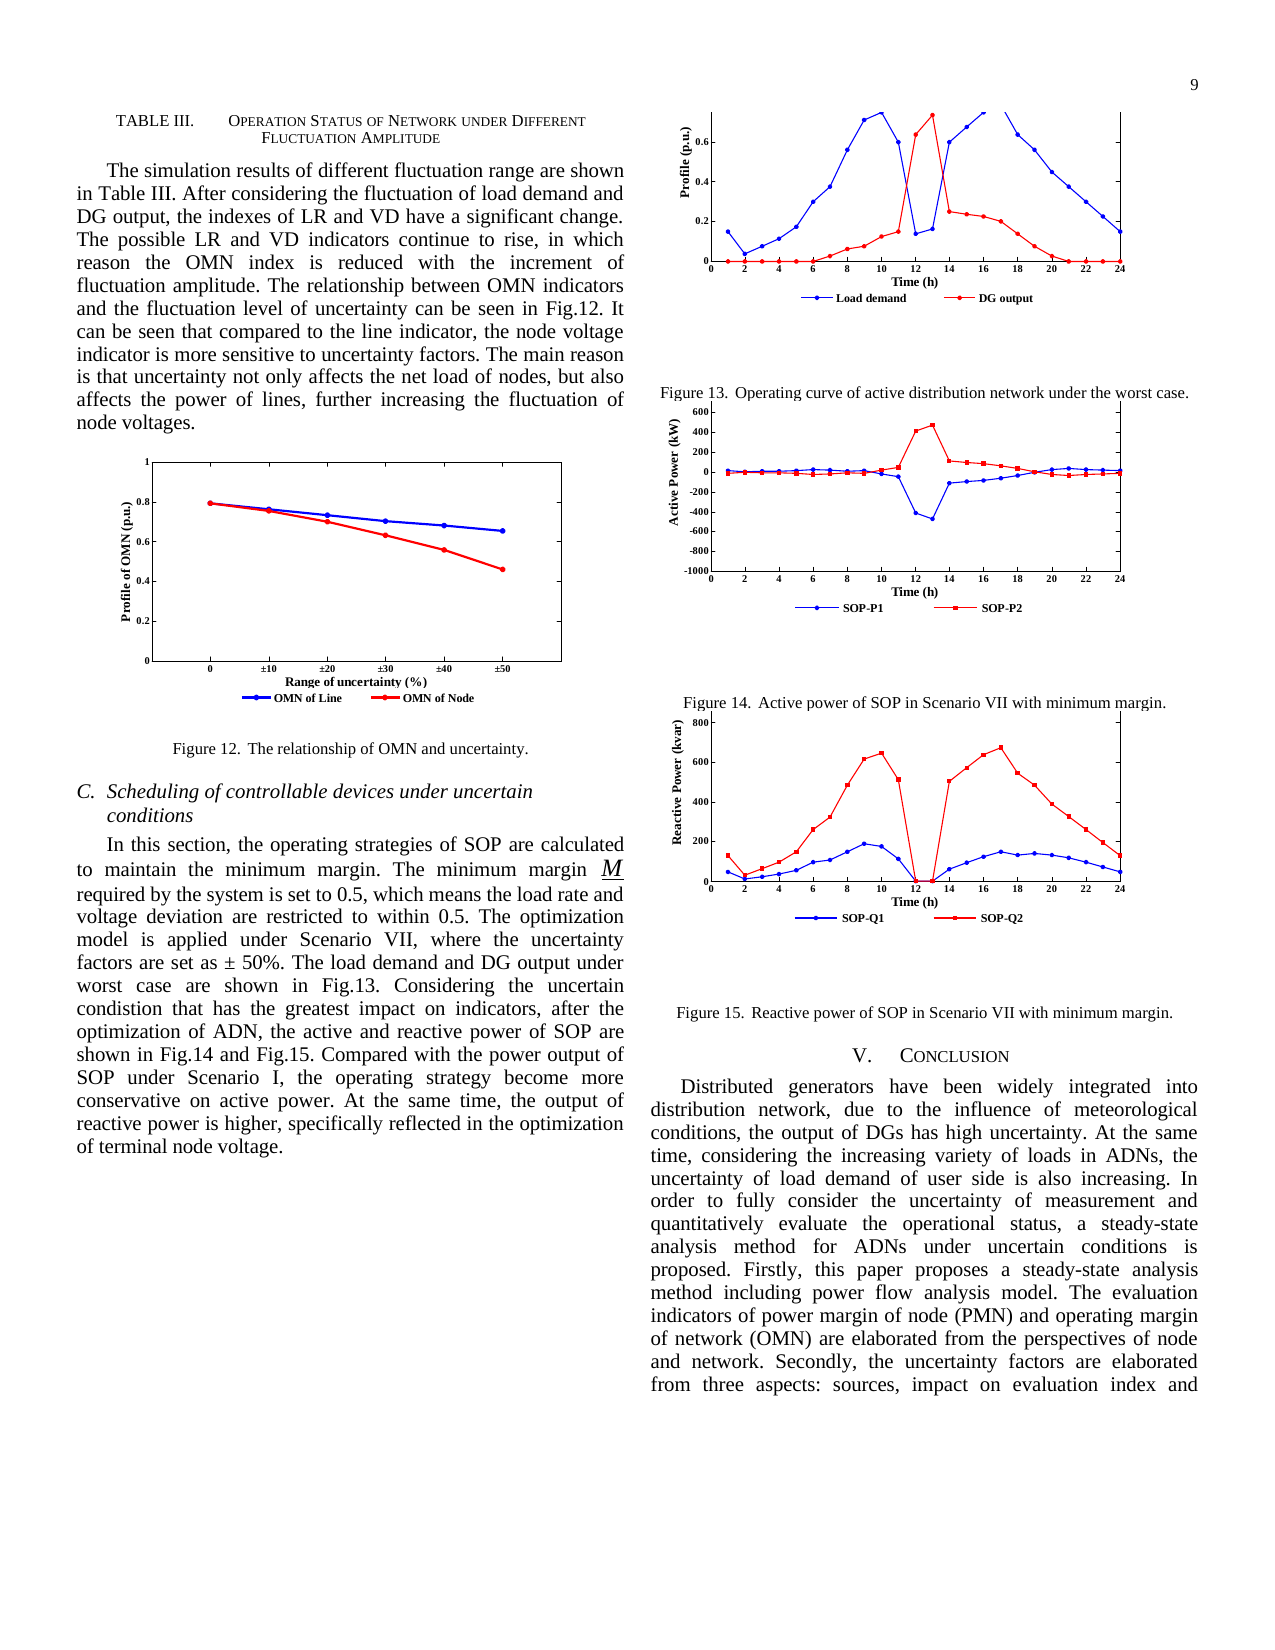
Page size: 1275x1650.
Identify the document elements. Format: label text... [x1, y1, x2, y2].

text Reactive power of SOP in Scenario VII with minimum margin. [650, 1003, 1198, 1022]
subtitle Conclusion [650, 1043, 1198, 1067]
text Operation Status of Network under Different Fluctuation Amplitude [76, 112, 624, 147]
text In this section, the operating strategies of SOP are calculated to maintain the minimum margin. The minimum margin required by the system is set to 0.5, which means the load rate and voltage deviation are restricted to within 0.5. The optimization model is applied under Scenario VII, where the uncertainty factors are set as ± 50%. The load demand and DG output under worst case are shown in Fig.13. Considering the uncertain condistion that has the greatest impact on indicators, after the optimization of ADN, the active and reactive power of SOP are shown in Fig.14 and Fig.15. Compared with the power output of SOP under Scenario I, the operating strategy become more conservative on active power. At the same time, the output of reactive power is higher, specifically reflected in the optimization of terminal node voltage. [76, 833, 624, 1158]
text The relationship of OMN and uncertainty. [76, 739, 624, 758]
text Active power of SOP in Scenario VII with minimum margin. [650, 693, 1198, 712]
text Operating curve of active distribution network under the worst case. [650, 382, 1198, 402]
subtitle Scheduling of controllable devices under uncertain conditions [76, 779, 624, 827]
text The simulation results of different fluctuation range are shown in Table III. After considering the fluctuation of load demand and DG output, the indexes of LR and VD have a significant change. The possible LR and VD indicators continue to rise, in which reason the OMN index is reduced with the increment of fluctuation amplitude. The relationship between OMN indicators and the fluctuation level of uncertainty can be seen in Fig.12. It can be seen that compared to the line indicator, the node voltage indicator is more sensitive to uncertainty factors. The main reason is that uncertainty not only affects the net load of nodes, but also affects the power of lines, further increasing the fluctuation of node voltages. [76, 159, 624, 434]
